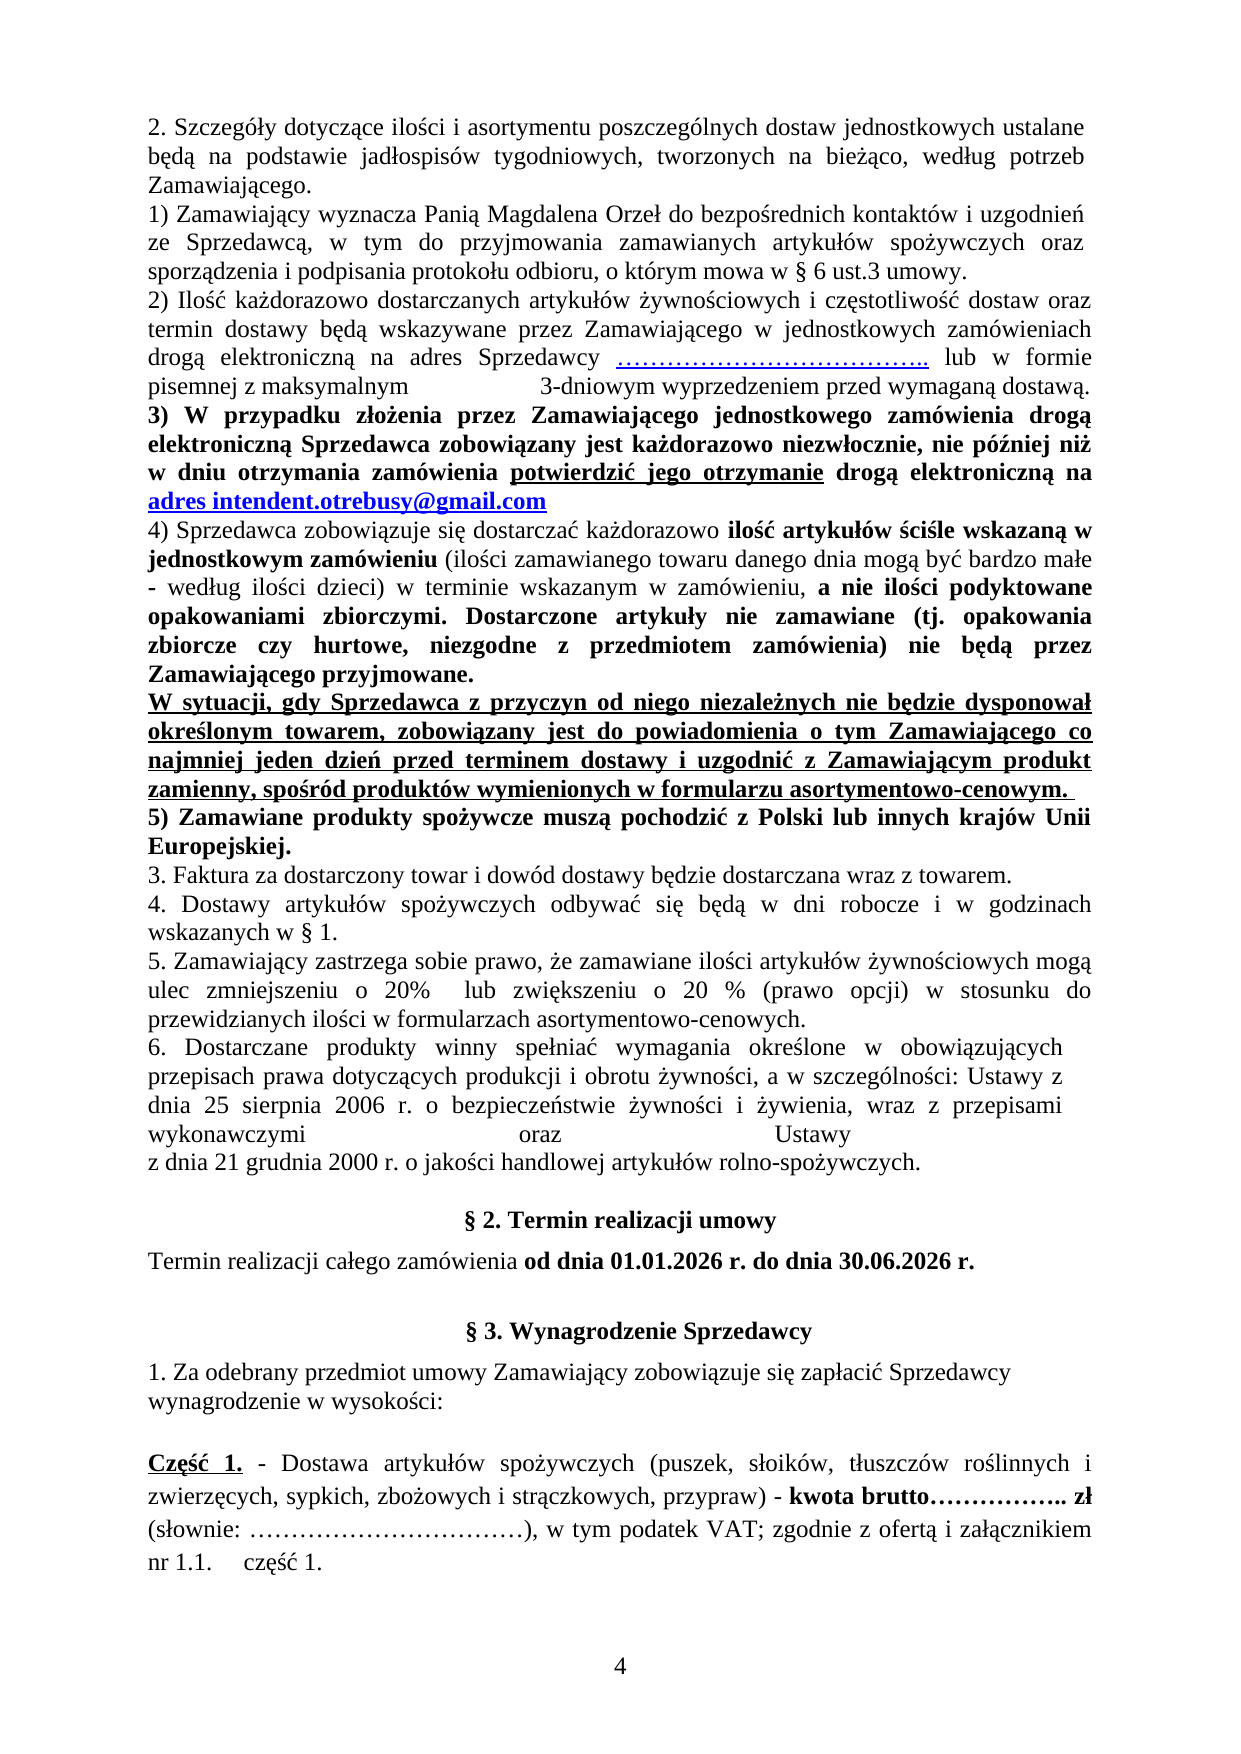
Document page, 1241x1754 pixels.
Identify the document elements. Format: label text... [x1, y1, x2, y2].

text 2) Ilość każdorazowo dostarczanych artykułów żywnościowych i częstotliwość dostaw oraz termin dostawy będą wskazywane przez Zamawiającego w jednostkowych zamówieniach drogą elektroniczną na adres Sprzedawcy ……………………………….. lub w formie pisemnej z maksymalnym 3-dniowym wyprzedzeniem przed wymaganą dostawą. [148, 285, 1092, 400]
text 3) W przypadku złożenia przez Zamawiającego jednostkowego zamówienia drogą elektroniczną Sprzedawca zobowiązany jest każdorazowo niezwłocznie, nie później niż w dniu otrzymania zamówienia potwierdzić jego otrzymanie drogą elektroniczną na adres intendent.otrebusy@gmail.com [148, 400, 1093, 515]
text § 2. Termin realizacji umowy [148, 1205, 1092, 1234]
text 6. Dostarczane produkty winny spełniać wymagania określone w obowiązujących przepisach prawa dotyczących produkcji i obrotu żywności, a w szczególności: Ustawy z dnia 25 sierpnia 2006 r. o bezpieczeństwie żywności i żywienia, wraz z przepisami wykonawczymi oraz Ustawy z dnia 21 grudnia 2000 r. o jakości handlowej artykułów rolno-spożywczych. [148, 1032, 1064, 1176]
text 1) Zamawiający wyznacza Panią Magdalena Orzeł do bezpośrednich kontaktów i uzgodnień ze Sprzedawcą, w tym do przyjmowania zamawianych artykułów spożywczych oraz sporządzenia i podpisania protokołu odbioru, o którym mowa w § 6 ust.3 umowy. [148, 199, 1085, 285]
text § 3. Wynagrodzenie Sprzedawcy [185, 1316, 1092, 1345]
text 1. Za odebrany przedmiot umowy Zamawiający zobowiązuje się zapłacić Sprzedawcy wynagrodzenie w wysokości: [148, 1357, 1092, 1415]
text Część 1. - Dostawa artykułów spożywczych (puszek, słoików, tłuszczów roślinnych i zwierzęcych, sypkich, zbożowych i strączkowych, przypraw) - kwota brutto…………….. zł (słownie: ……………………………), w tym podatek VAT; zgodnie z ofertą i załącznikiem nr 1.1. część 1. [148, 1448, 1092, 1576]
list Termin realizacji całego zamówienia od dnia 01.01.2026 r. do dnia 30.06.2026 r. [148, 1246, 1092, 1275]
text 2. Szczegóły dotyczące ilości i asortymentu poszczególnych dostaw jednostkowych ustalane będą na podstawie jadłospisów tygodniowych, tworzonych na bieżąco, według potrzeb Zamawiającego. [148, 112, 1085, 199]
text 4) Sprzedawca zobowiązuje się dostarczać każdorazowo ilość artykułów ściśle wskazaną w jednostkowym zamówieniu (ilości zamawianego towaru danego dnia mogą być bardzo małe - według ilości dzieci) w terminie wskazanym w zamówieniu, a nie ilości podyktowane opakowaniami zbiorczymi. Dostarczone artykuły nie zamawiane (tj. opakowania zbiorcze czy hurtowe, niezgodne z przedmiotem zamówienia) nie będą przez Zamawiającego przyjmowane. [148, 515, 1093, 687]
text 5) Zamawiane produkty spożywcze muszą pochodzić z Polski lub innych krajów Unii Europejskiej. [148, 802, 1093, 860]
text 5. Zamawiający zastrzega sobie prawo, że zamawiane ilości artykułów żywnościowych mogą ulec zmniejszeniu o 20% lub zwiększeniu o 20 % (prawo opcji) w stosunku do przewidzianych ilości w formularzach asortymentowo-cenowych. [148, 946, 1093, 1032]
text 4. Dostawy artykułów spożywczych odbywać się będą w dni robocze i w godzinach wskazanych w § 1. [148, 889, 1093, 946]
text W sytuacji, gdy Sprzedawca z przyczyn od niego niezależnych nie będzie dysponował określonym towarem, zobowiązany jest do powiadomienia o tym Zamawiającego co najmniej jeden dzień przed terminem dostawy i uzgodnić z Zamawiającym produkt zamienny, spośród produktów wymienionych w formularzu asortymentowo-cenowym. [148, 743, 1093, 802]
text W sytuacji, gdy Sprzedawca z przyczyn od niego niezależnych nie będzie dysponował określonym towarem, zobowiązany jest do powiadomienia o tym Zamawiającego co najmniej jeden dzień przed terminem dostawy i uzgodnić z Zamawiającym produkt zamienny, spośród produktów wymienionych w formularzu asortymentowo-cenowym. [148, 687, 1093, 741]
text 3. Faktura za dostarczony towar i dowód dostawy będzie dostarczana wraz z towarem. [148, 860, 1092, 889]
